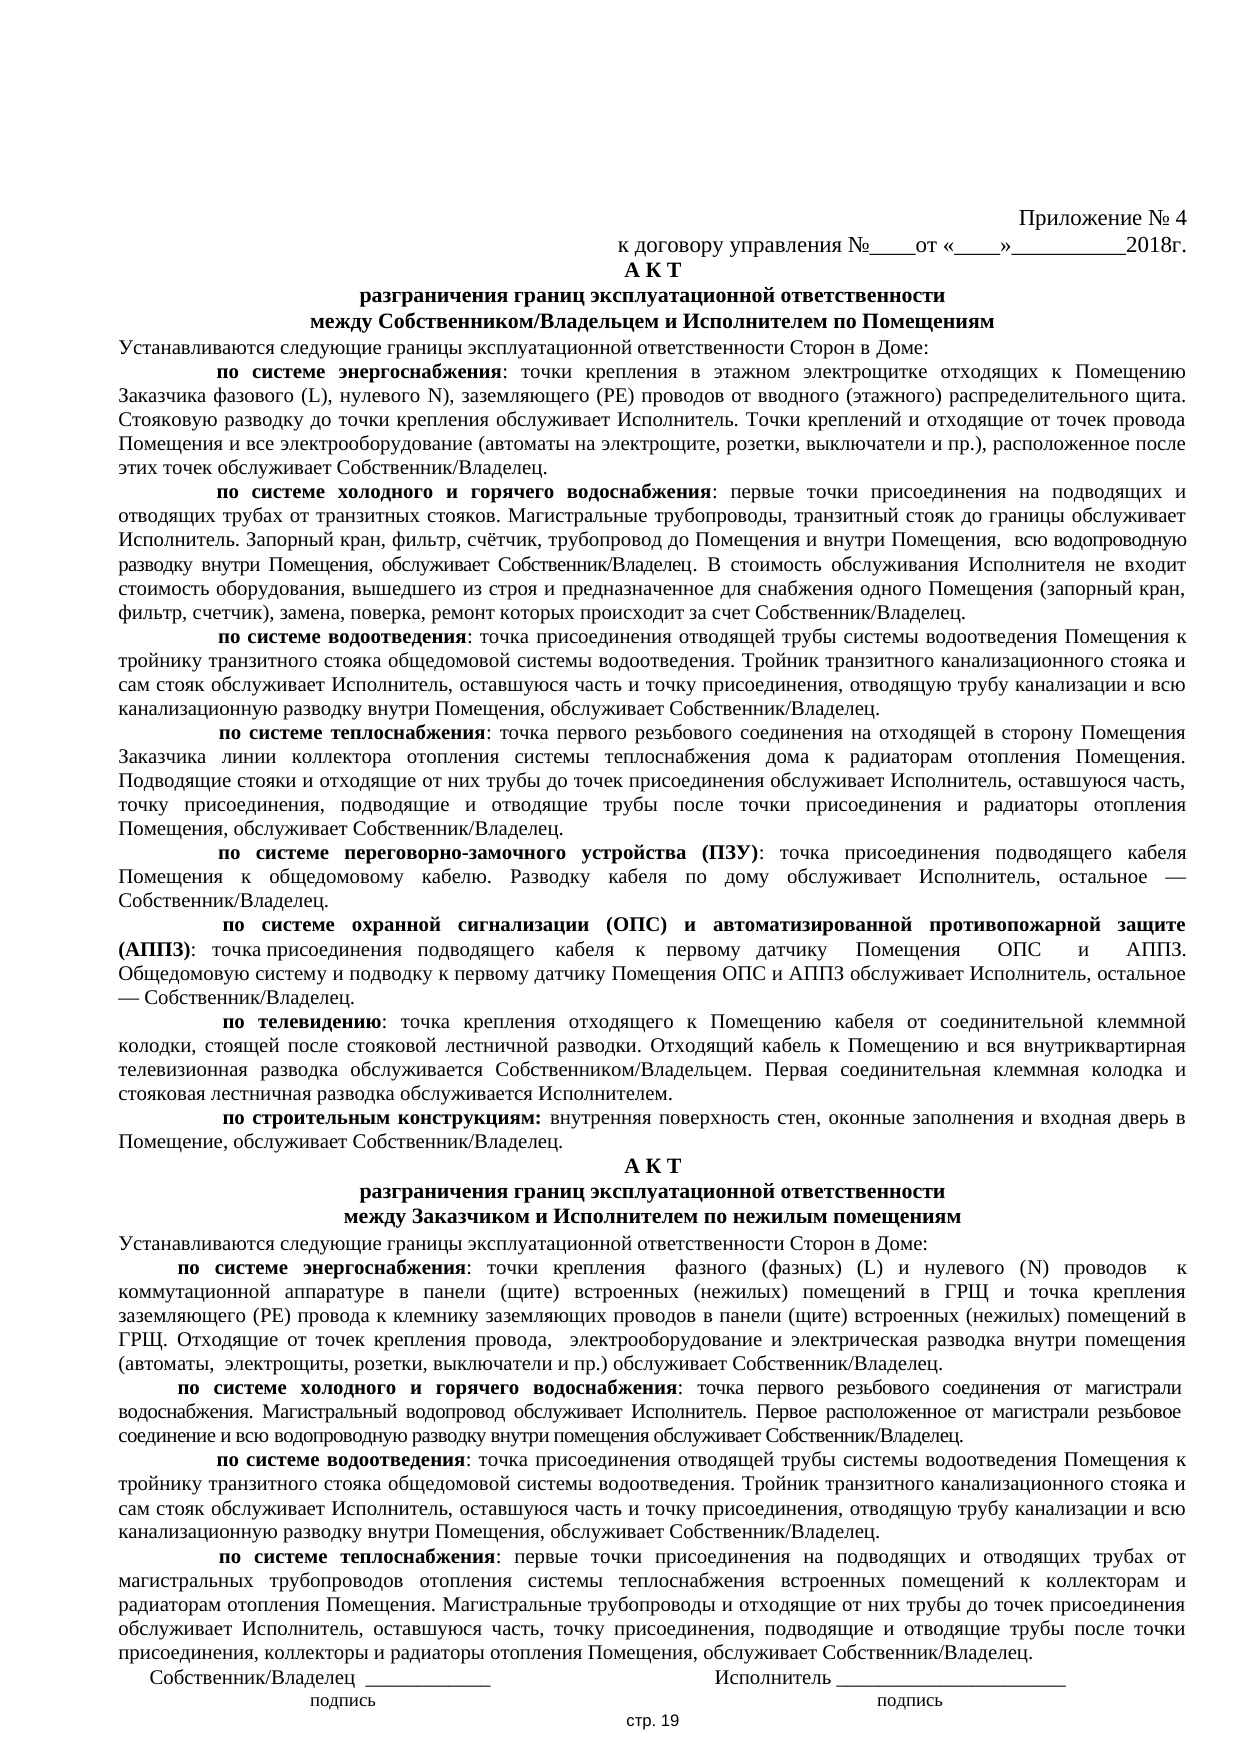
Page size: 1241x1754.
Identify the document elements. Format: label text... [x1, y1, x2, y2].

text по телевидению: точка крепления отходящего к Помещению кабеля от соединительной клеммной колодки, стоящей после стояковой лестничной разводки. Отходящий кабель к Помещению и вся внутриквартирная телевизионная разводка обслуживается Собственником/Владельцем. Первая соединительная клеммная колодка и стояковая лестничная разводка обслуживается Исполнителем. [118, 1009, 1187, 1105]
text по системе водоотведения: точка присоединения отводящей трубы системы водоотведения Помещения к тройнику транзитного стояка общедомовой системы водоотведения. Тройник транзитного канализационного стояка и сам стояк обслуживает Исполнитель, оставшуюся часть и точку присоединения, отводящую трубу канализации и всю канализационную разводку внутри Помещения, обслуживает Собственник/Владелец. [118, 1447, 1187, 1543]
text по системе теплоснабжения: точка первого резьбового соединения на отходящей в сторону Помещения Заказчика линии коллектора отопления системы теплоснабжения дома к радиаторам отопления Помещения. Подводящие стояки и отходящие от них трубы до точек присоединения обслуживает Исполнитель, оставшуюся часть, точку присоединения, подводящие и отводящие трубы после точки присоединения и радиаторы отопления Помещения, обслуживает Собственник/Владелец. [118, 720, 1187, 840]
text разграничения границ эксплуатационной ответственности [118, 1178, 1187, 1203]
text к договору управления №____от «____»__________2018г. [118, 231, 1187, 257]
text по системе холодного и горячего водоснабжения: точка первого резьбового соединения от магистрали водоснабжения. Магистральный водопровод обслуживает Исполнитель. Первое расположенное от магистрали резьбовое соединение и всю водопроводную разводку внутри помещения обслуживает Собственник/Владелец. [118, 1375, 1182, 1447]
text по строительным конструкциям: внутренняя поверхность стен, оконные заполнения и входная дверь в Помещение, обслуживает Собственник/Владелец. [118, 1105, 1187, 1153]
text по системе охранной сигнализации (ОПС) и автоматизированной противопожарной защите (АППЗ): точка присоединения подводящего кабеля к первому датчику Помещения ОПС и АППЗ. Общедомовую систему и подводку к первому датчику Помещения ОПС и АППЗ обслуживает Исполнитель, остальное — Собственник/Владелец. [118, 912, 1187, 1009]
text по системе водоотведения: точка присоединения отводящей трубы системы водоотведения Помещения к тройнику транзитного стояка общедомовой системы водоотведения. Тройник транзитного канализационного стояка и сам стояк обслуживает Исполнитель, оставшуюся часть и точку присоединения, отводящую трубу канализации и всю канализационную разводку внутри Помещения, обслуживает Собственник/Владелец. [118, 624, 1187, 720]
subtitle А К Т [118, 257, 1187, 282]
text Приложение № 4 [605, 204, 1187, 231]
text по системе переговорно-замочного устройства (ПЗУ): точка присоединения подводящего кабеля Помещения к общедомовому кабелю. Разводку кабеля по дому обслуживает Исполнитель, остальное — Собственник/Владелец. [118, 840, 1187, 912]
text Устанавливаются следующие границы эксплуатационной ответственности Сторон в Доме: [118, 1231, 1187, 1255]
text между Собственником/Владельцем и Исполнителем по Помещениям [118, 308, 1187, 333]
text разграничения границ эксплуатационной ответственности [118, 282, 1187, 308]
text по системе энергоснабжения: точки крепления в этажном электрощитке отходящих к Помещению Заказчика фазового (L), нулевого N), заземляющего (РЕ) проводов от вводного (этажного) распределительного щита. Стояковую разводку до точки крепления обслуживает Исполнитель. Точки креплений и отходящие от точек провода Помещения и все электрооборудование (автоматы на электрощите, розетки, выключатели и пр.), расположенное после этих точек обслуживает Собственник/Владелец. [118, 359, 1187, 479]
subtitle А К Т [118, 1153, 1187, 1178]
text по системе теплоснабжения: первые точки присоединения на подводящих и отводящих трубах от магистральных трубопроводов отопления системы теплоснабжения встроенных помещений к коллекторам и радиаторам отопления Помещения. Магистральные трубопроводы и отходящие от них трубы до точек присоединения обслуживает Исполнитель, оставшуюся часть, точку присоединения, подводящие и отводящие трубы после точки присоединения, коллекторы и радиаторы отопления Помещения, обслуживает Собственник/Владелец. [118, 1543, 1187, 1664]
text между Заказчиком и Исполнителем по нежилым помещениям [118, 1203, 1187, 1229]
text по системе энергоснабжения: точки крепления фазного (фазных) (L) и нулевого (N) проводов к коммутационной аппаратуре в панели (щите) встроенных (нежилых) помещений в ГРЩ и точка крепления заземляющего (PЕ) провода к клемнику заземляющих проводов в панели (щите) встроенных (нежилых) помещений в ГРЩ. Отходящие от точек крепления провода, электрооборудование и электрическая разводка внутри помещения (автоматы, электрощиты, розетки, выключатели и пр.) обслуживает Собственник/Владелец. [118, 1255, 1187, 1375]
text Устанавливаются следующие границы эксплуатационной ответственности Сторон в Доме: [118, 335, 1187, 359]
text по системе холодного и горячего водоснабжения: первые точки присоединения на подводящих и отводящих трубах от транзитных стояков. Магистральные трубопроводы, транзитный стояк до границы обслуживает Исполнитель. Запорный кран, фильтр, счётчик, трубопровод до Помещения и внутри Помещения, всю водопроводную разводку внутри Помещения, обслуживает Собственник/Владелец. В стоимость обслуживания Исполнителя не входит стоимость оборудования, вышедшего из строя и предназначенное для снабжения одного Помещения (запорный кран, фильтр, счетчик), замена, поверка, ремонт которых происходит за счет Собственник/Владелец. [118, 479, 1187, 624]
